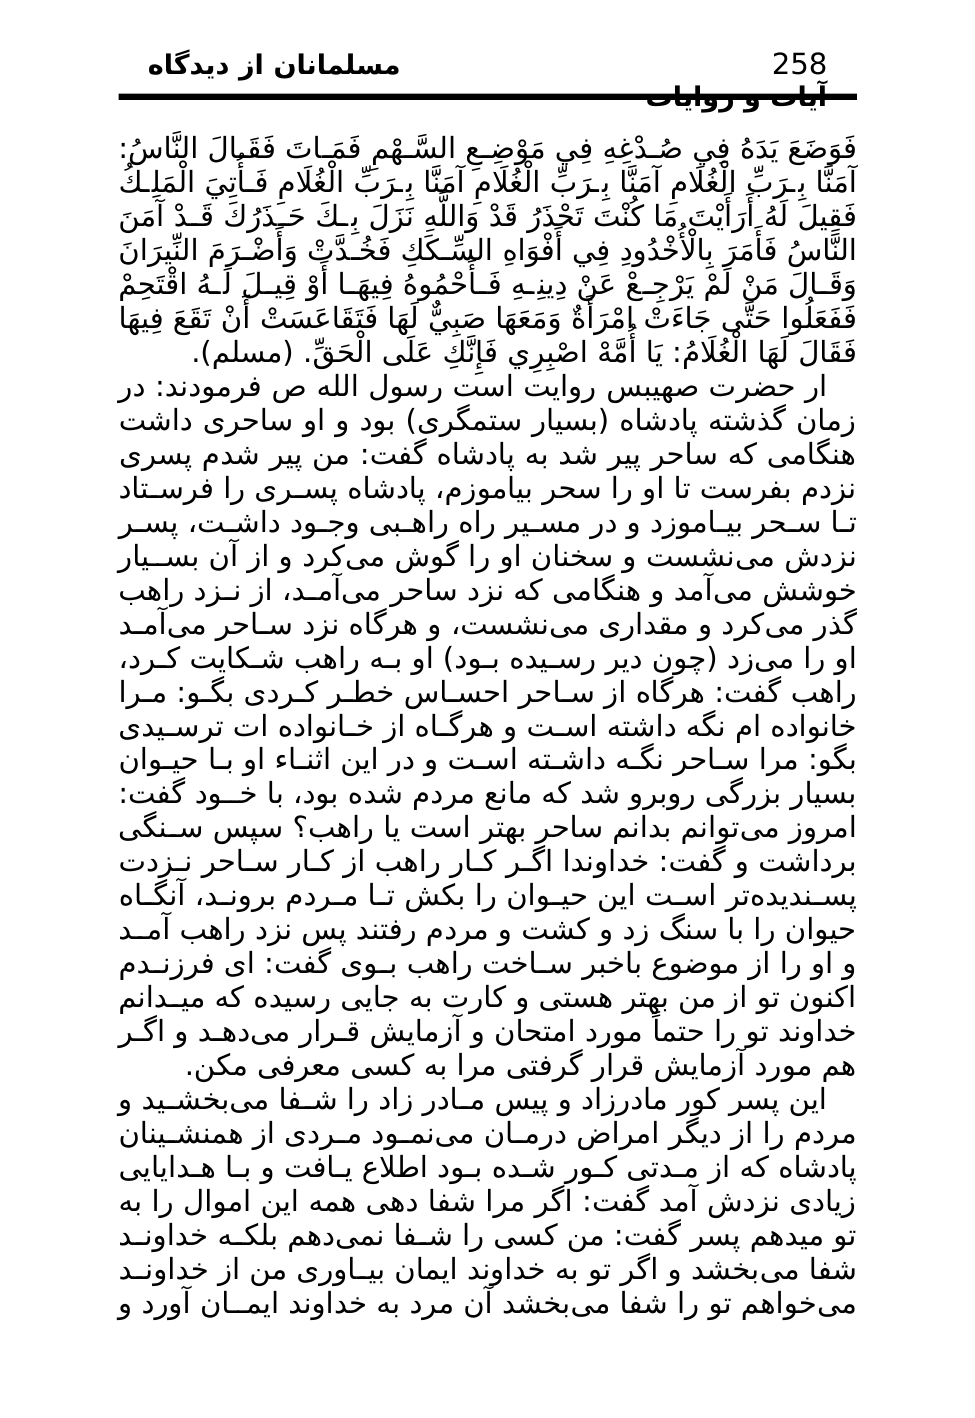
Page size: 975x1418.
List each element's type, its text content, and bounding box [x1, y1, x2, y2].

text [118, 132, 857, 369]
text ار حضرت صهیبس روایت است رسول الله ص فرمودند: در زمان گذشته پادشاه (بسیار ستمگری) بود و او ساحری داشت هنگامی که ساحر پیر شد به پادشاه گفت: من پیر شدم پسری نزدم بفرست تا او را سحر بیاموزم، پادشاه پسری را فرستاد تا سحر بیاموزد و در مسیر راه راهبی وجود داشت، پسر نزدش می‌نشست و سخنان او را گوش می‌کرد و از آن بسیار خوشش می‌آمد و هنگامی که نزد ساحر می‌آمد، از نزد راهب گذر می‌کرد و مقداری می‌نشست،‌ و هرگاه نزد ساحر می‌آمد او را می‌زد (چون دیر رسیده بود) او به راهب شکایت کرد، راهب گفت: هرگاه از ساحر احساس خطر کردی بگو: مرا خانواده ام نگه داشته است و هرگاه از خانواده ات ترسیدی بگو: مرا ساحر نگه داشته است و در این اثناء او با حیوان بسیار بزرگی روبرو شد که مانع مردم شده بود، با خود گفت: امروز می‌توانم بدانم ساحر بهتر است یا راهب؟ سپس سنگی برداشت و گفت: خداوندا اگر کار راهب از کار ساحر نزدت پسندیده‌تر است این حیوان را بکش تا مردم بروند، آنگاه حیوان را با سنگ زد و کشت و مردم رفتند پس نزد راهب آمد و او را از موضوع باخبر ساخت راهب بوی گفت: ای فرزندم اکنون تو از من بهتر هستی و کارت به جایی رسیده که میدانم خداوند تو را حتماً مورد امتحان و آزمایش قرار می‌دهد و اگر هم مورد آزمایش قرار گرفتی مرا به کسی معرفی مکن. [118, 369, 857, 1082]
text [118, 1082, 857, 1320]
